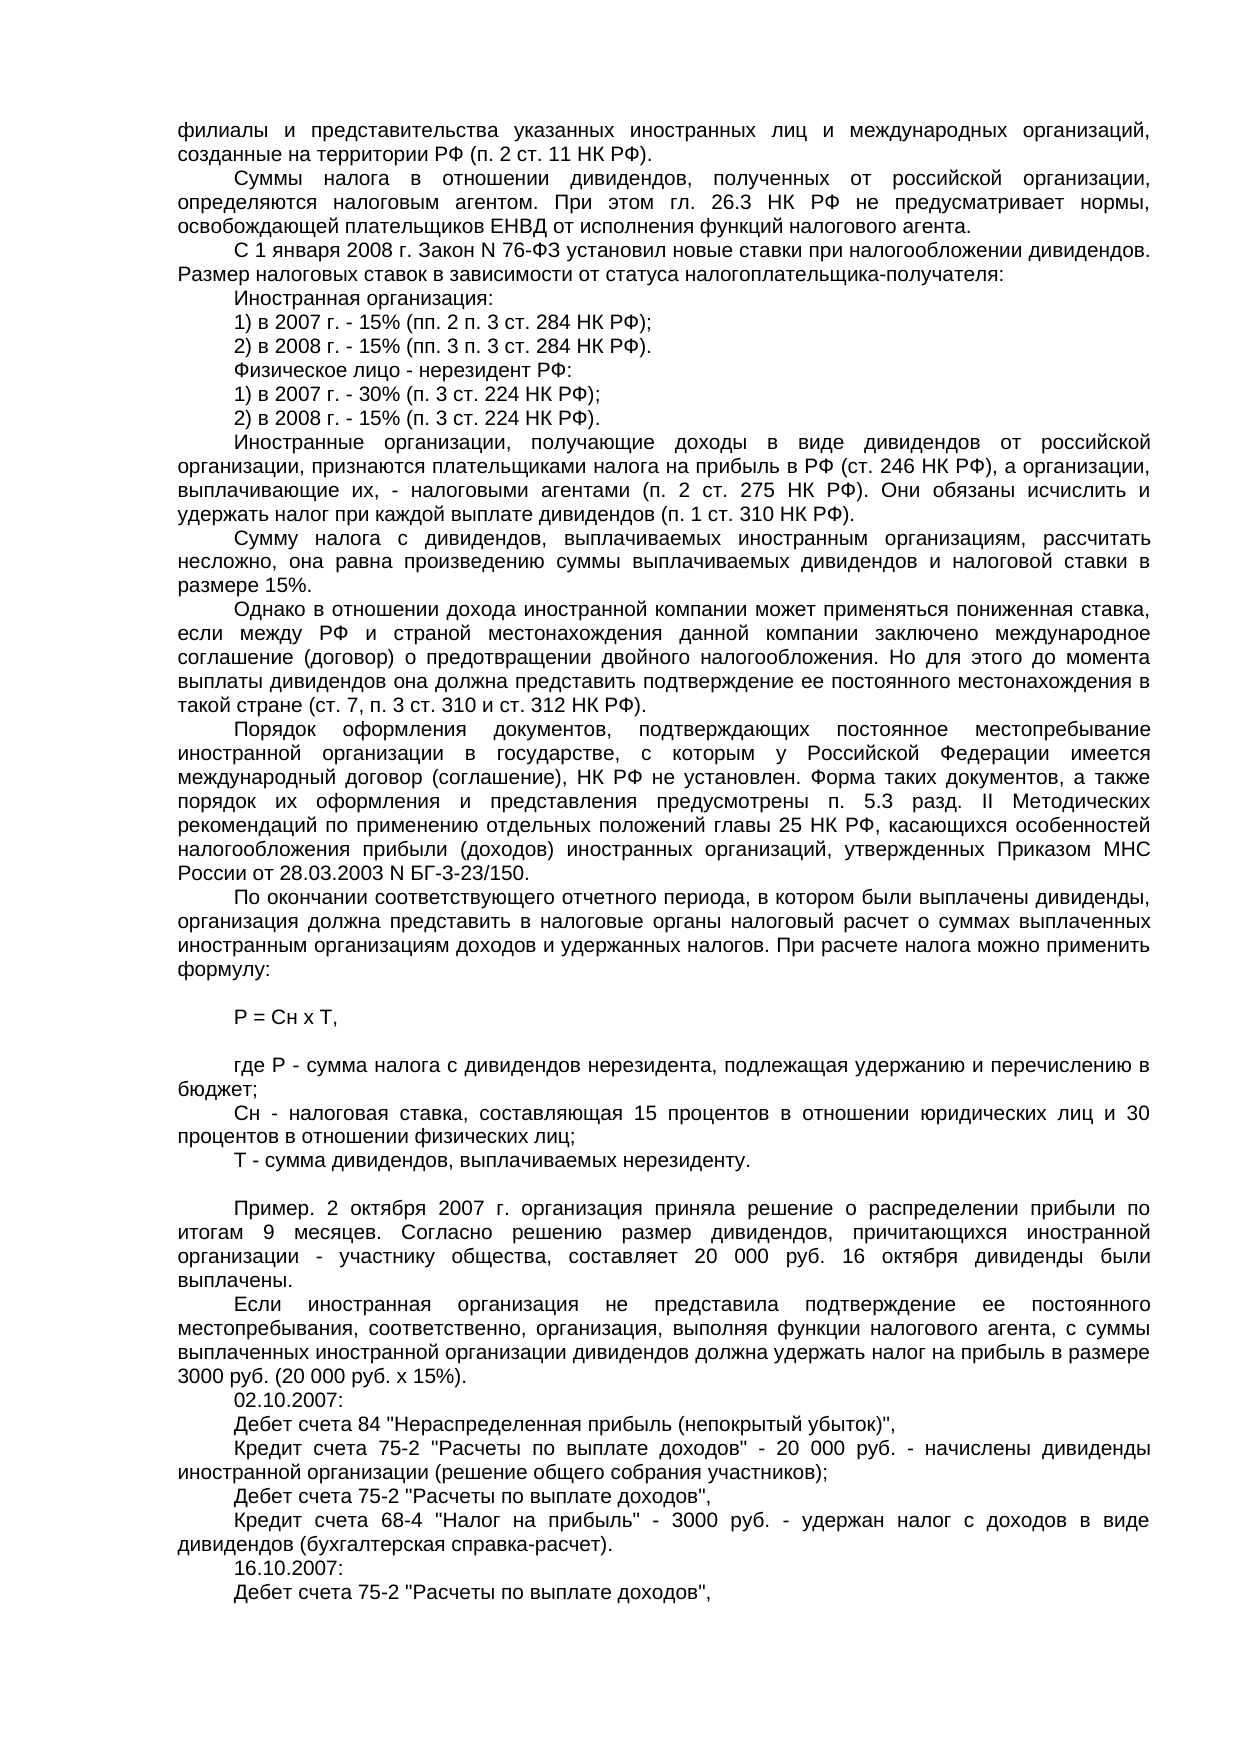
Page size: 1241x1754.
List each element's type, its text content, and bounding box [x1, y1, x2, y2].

text Дебет счета 75-2 "Расчеты по выплате доходов", [177, 1484, 1152, 1508]
text Пример. 2 октября 2007 г. организация приняла решение о распределении прибыли по итогам 9 месяцев. Согласно решению размер дивидендов, причитающихся иностранной организации - участнику общества, составляет 20 000 руб. 16 октября дивиденды были выплачены. [177, 1196, 1152, 1292]
text Если иностранная организация не представила подтверждение ее постоянного местопребывания, соответственно, организация, выполняя функции налогового агента, с суммы выплаченных иностранной организации дивидендов должна удержать налог на прибыль в размере 3000 руб. (20 000 руб. x 15%). [177, 1292, 1152, 1388]
text Сн - налоговая ставка, составляющая 15 процентов в отношении юридических лиц и 30 процентов в отношении физических лиц; [177, 1100, 1152, 1148]
text Физическое лицо - нерезидент РФ: [177, 358, 1152, 382]
text По окончании соответствующего отчетного периода, в котором были выплачены дивиденды, организация должна представить в налоговые органы налоговый расчет о суммах выплаченных иностранным организациям доходов и удержанных налогов. При расчете налога можно применить формулу: [177, 885, 1152, 981]
text Дебет счета 84 "Нераспределенная прибыль (непокрытый убыток)", [177, 1412, 1152, 1436]
text Однако в отношении дохода иностранной компании может применяться пониженная ставка, если между РФ и страной местонахождения данной компании заключено международное соглашение (договор) о предотвращении двойного налогообложения. Но для этого до момента выплаты дивидендов она должна представить подтверждение ее постоянного местонахождения в такой стране (ст. 7, п. 3 ст. 310 и ст. 312 НК РФ). [177, 597, 1152, 717]
text Кредит счета 75-2 "Расчеты по выплате доходов" - 20 000 руб. - начислены дивиденды иностранной организации (решение общего собрания участников); [177, 1436, 1152, 1484]
text где Р - сумма налога с дивидендов нерезидента, подлежащая удержанию и перечислению в бюджет; [177, 1052, 1152, 1100]
text 02.10.2007: [177, 1388, 1152, 1412]
text Кредит счета 68-4 "Налог на прибыль" - 3000 руб. - удержан налог с доходов в виде дивидендов (бухгалтерская справка-расчет). [177, 1508, 1152, 1556]
text 16.10.2007: [177, 1556, 1152, 1579]
text 1) в 2007 г. - 15% (пп. 2 п. 3 ст. 284 НК РФ); [177, 310, 1152, 334]
text Иностранные организации, получающие доходы в виде дивидендов от российской организации, признаются плательщиками налога на прибыль в РФ (ст. 246 НК РФ), а организации, выплачивающие их, - налоговыми агентами (п. 2 ст. 275 НК РФ). Они обязаны исчислить и удержать налог при каждой выплате дивидендов (п. 1 ст. 310 НК РФ). [177, 429, 1152, 525]
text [177, 118, 1152, 166]
text Дебет счета 75-2 "Расчеты по выплате доходов", [177, 1579, 1152, 1603]
text С 1 января 2008 г. Закон N 76-ФЗ установил новые ставки при налогообложении дивидендов. Размер налоговых ставок в зависимости от статуса налогоплательщика-получателя: [177, 238, 1152, 286]
text Суммы налога в отношении дивидендов, полученных от российской организации, определяются налоговым агентом. При этом гл. 26.3 НК РФ не предусматривает нормы, освобождающей плательщиков ЕНВД от исполнения функций налогового агента. [177, 166, 1152, 238]
text Порядок оформления документов, подтверждающих постоянное местопребывание иностранной организации в государстве, с которым у Российской Федерации имеется международный договор (соглашение), НК РФ не установлен. Форма таких документов, а также порядок их оформления и представления предусмотрены п. 5.3 разд. II Методических рекомендаций по применению отдельных положений главы 25 НК РФ, касающихся особенностей налогообложения прибыли (доходов) иностранных организаций, утвержденных Приказом МНС России от 28.03.2003 N БГ-3-23/150. [177, 717, 1152, 885]
text 1) в 2007 г. - 30% (п. 3 ст. 224 НК РФ); [177, 382, 1152, 406]
text Р = Сн x Т, [177, 1004, 1152, 1028]
text Т - сумма дивидендов, выплачиваемых нерезиденту. [177, 1148, 1152, 1172]
text 2) в 2008 г. - 15% (пп. 3 п. 3 ст. 284 НК РФ). [177, 334, 1152, 358]
text Иностранная организация: [177, 286, 1152, 310]
text 2) в 2008 г. - 15% (п. 3 ст. 224 НК РФ). [177, 406, 1152, 429]
text Сумму налога с дивидендов, выплачиваемых иностранным организациям, рассчитать несложно, она равна произведению суммы выплачиваемых дивидендов и налоговой ставки в размере 15%. [177, 525, 1152, 597]
